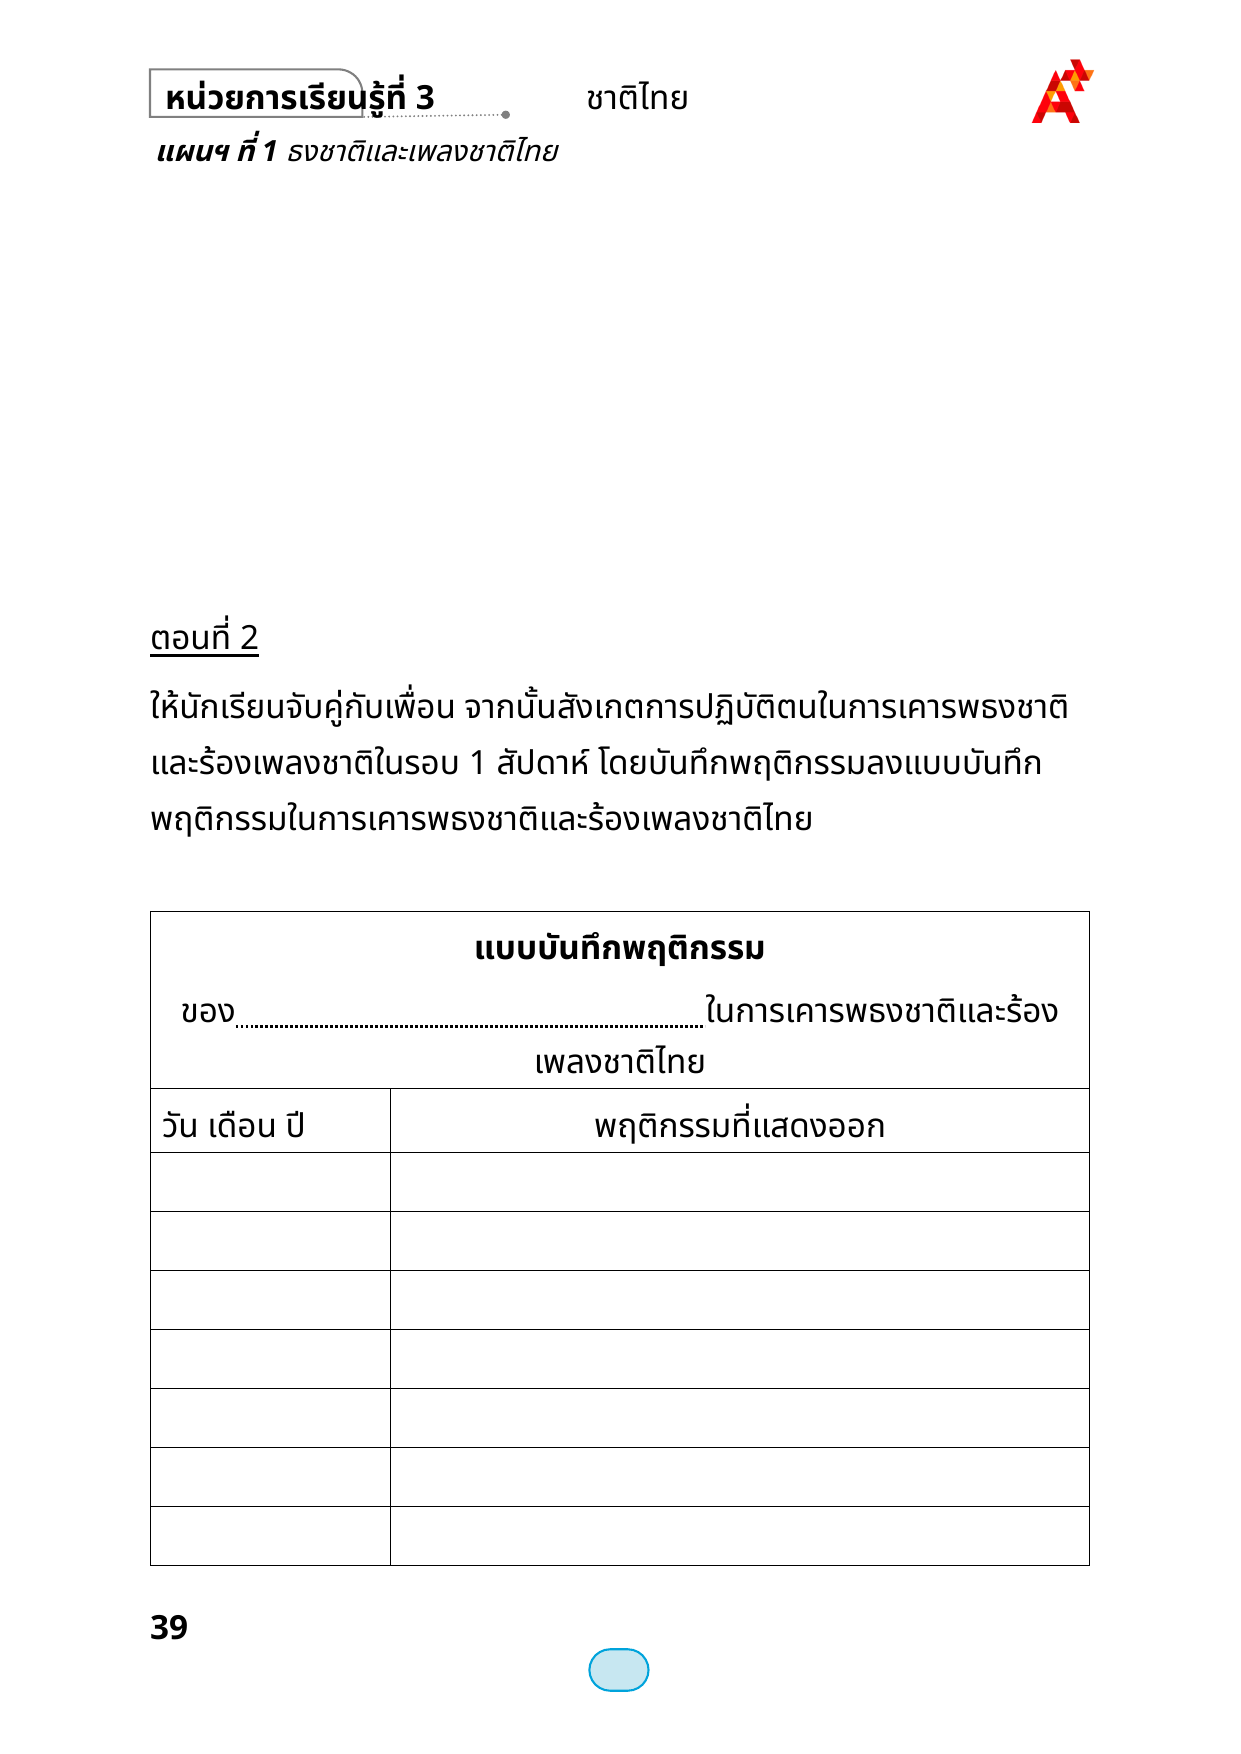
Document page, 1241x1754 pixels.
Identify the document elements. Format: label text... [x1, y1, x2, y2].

table_cell วัน เดือน ปี [151, 1089, 390, 1152]
table_cell [151, 1153, 390, 1211]
table_cell [391, 1389, 1089, 1447]
table_cell [151, 1212, 390, 1270]
table_cell พฤติกรรมที่แสดงออก [391, 1089, 1089, 1152]
text ตอนที่ 2 [150, 604, 1090, 661]
table_cell [391, 1448, 1089, 1506]
table_cell [391, 1330, 1089, 1388]
table_cell [151, 1271, 390, 1329]
table_cell [391, 1507, 1089, 1565]
table_cell [391, 1212, 1089, 1270]
table_cell [151, 1507, 390, 1565]
picture [1024, 52, 1099, 126]
table_cell [391, 1271, 1089, 1329]
table_cell [151, 1389, 390, 1447]
table_cell [391, 1153, 1089, 1211]
table_cell [151, 1330, 390, 1388]
text ให้นักเรียนจับคู่กับเพื่อน จากนั้นสังเกตการปฏิบัติตนในการเคารพธงชาติและร้องเพลงชาติในรอบ 1 สัปดาห์ โดยบันทึกพฤติกรรมลงแบบบันทึกพฤติกรรมในการเคารพธงชาติและร้องเพลงชาติไทย [150, 673, 1090, 842]
table_cell [151, 1448, 390, 1506]
table_header แบบบันทึกพฤติกรรม ของ ในการเคารพธงชาติและร้องเพลงชาติไทย [151, 912, 1089, 1088]
